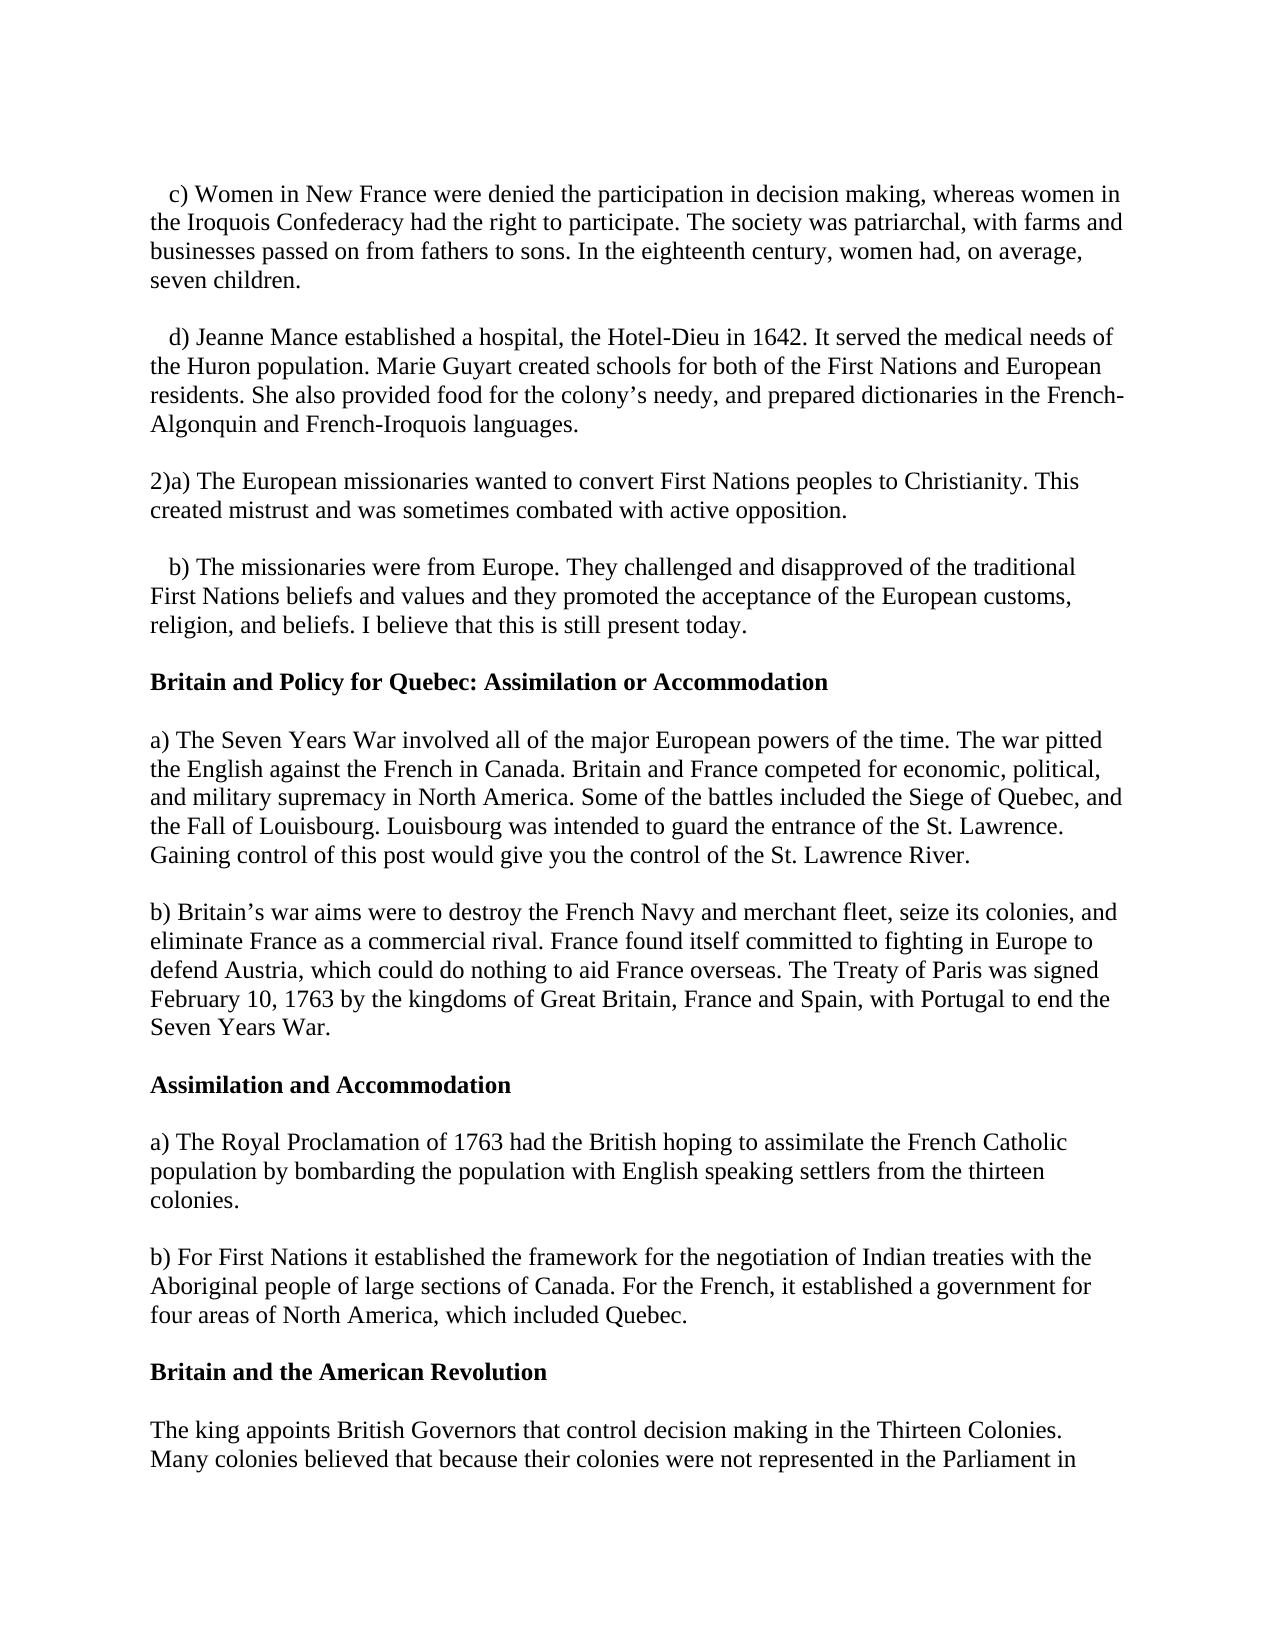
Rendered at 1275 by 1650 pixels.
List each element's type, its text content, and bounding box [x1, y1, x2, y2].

subtitle Britain and Policy for Quebec: Assimilation or Accommodation [150, 667, 1125, 696]
text c) Women in New France were denied the participation in decision making, whereas women in the Iroquois Confederacy had the right to participate. The society was patriarchal, with farms and businesses passed on from fathers to sons. In the eighteenth century, women had, on average, seven children. [150, 179, 1125, 294]
subtitle Assimilation and Accommodation [150, 1070, 1125, 1099]
subtitle Britain and the American Revolution [150, 1357, 1125, 1386]
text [150, 1415, 1125, 1472]
text d) Jeanne Mance established a hospital, the Hotel-Dieu in 1642. It served the medical needs of the Huron population. Marie Guyart created schools for both of the First Nations and European residents. She also provided food for the colony’s needy, and prepared dictionaries in the French-Algonquin and French-Iroquois languages. [150, 322, 1125, 437]
text a) The Royal Proclamation of 1763 had the British hoping to assimilate the French Catholic population by bombarding the population with English speaking settlers from the thirteen colonies. [150, 1127, 1125, 1214]
text b) Britain’s war aims were to destroy the French Navy and merchant fleet, seize its colonies, and eliminate France as a commercial rival. France found itself committed to fighting in Europe to defend Austria, which could do nothing to aid France overseas. The Treaty of Paris was signed February 10, 1763 by the kingdoms of Great Britain, France and Spain, with Portugal to end the Seven Years War. [150, 897, 1125, 1041]
text b) The missionaries were from Europe. They challenged and disapproved of the traditional First Nations beliefs and values and they promoted the acceptance of the European customs, religion, and beliefs. I believe that this is still present today. [150, 552, 1125, 639]
text 2)a) The European missionaries wanted to convert First Nations peoples to Christianity. This created mistrust and was sometimes combated with active opposition. [150, 466, 1125, 524]
text b) For First Nations it established the framework for the negotiation of Indian treaties with the Aboriginal people of large sections of Canada. For the French, it established a government for four areas of North America, which included Quebec. [150, 1242, 1125, 1329]
text a) The Seven Years War involved all of the major European powers of the time. The war pitted the English against the French in Canada. Britain and France competed for economic, political, and military supremacy in North America. Some of the battles included the Siege of Quebec, and the Fall of Louisbourg. Louisbourg was intended to guard the entrance of the St. Lawrence. Gaining control of this post would give you the control of the St. Lawrence River. [150, 725, 1125, 869]
